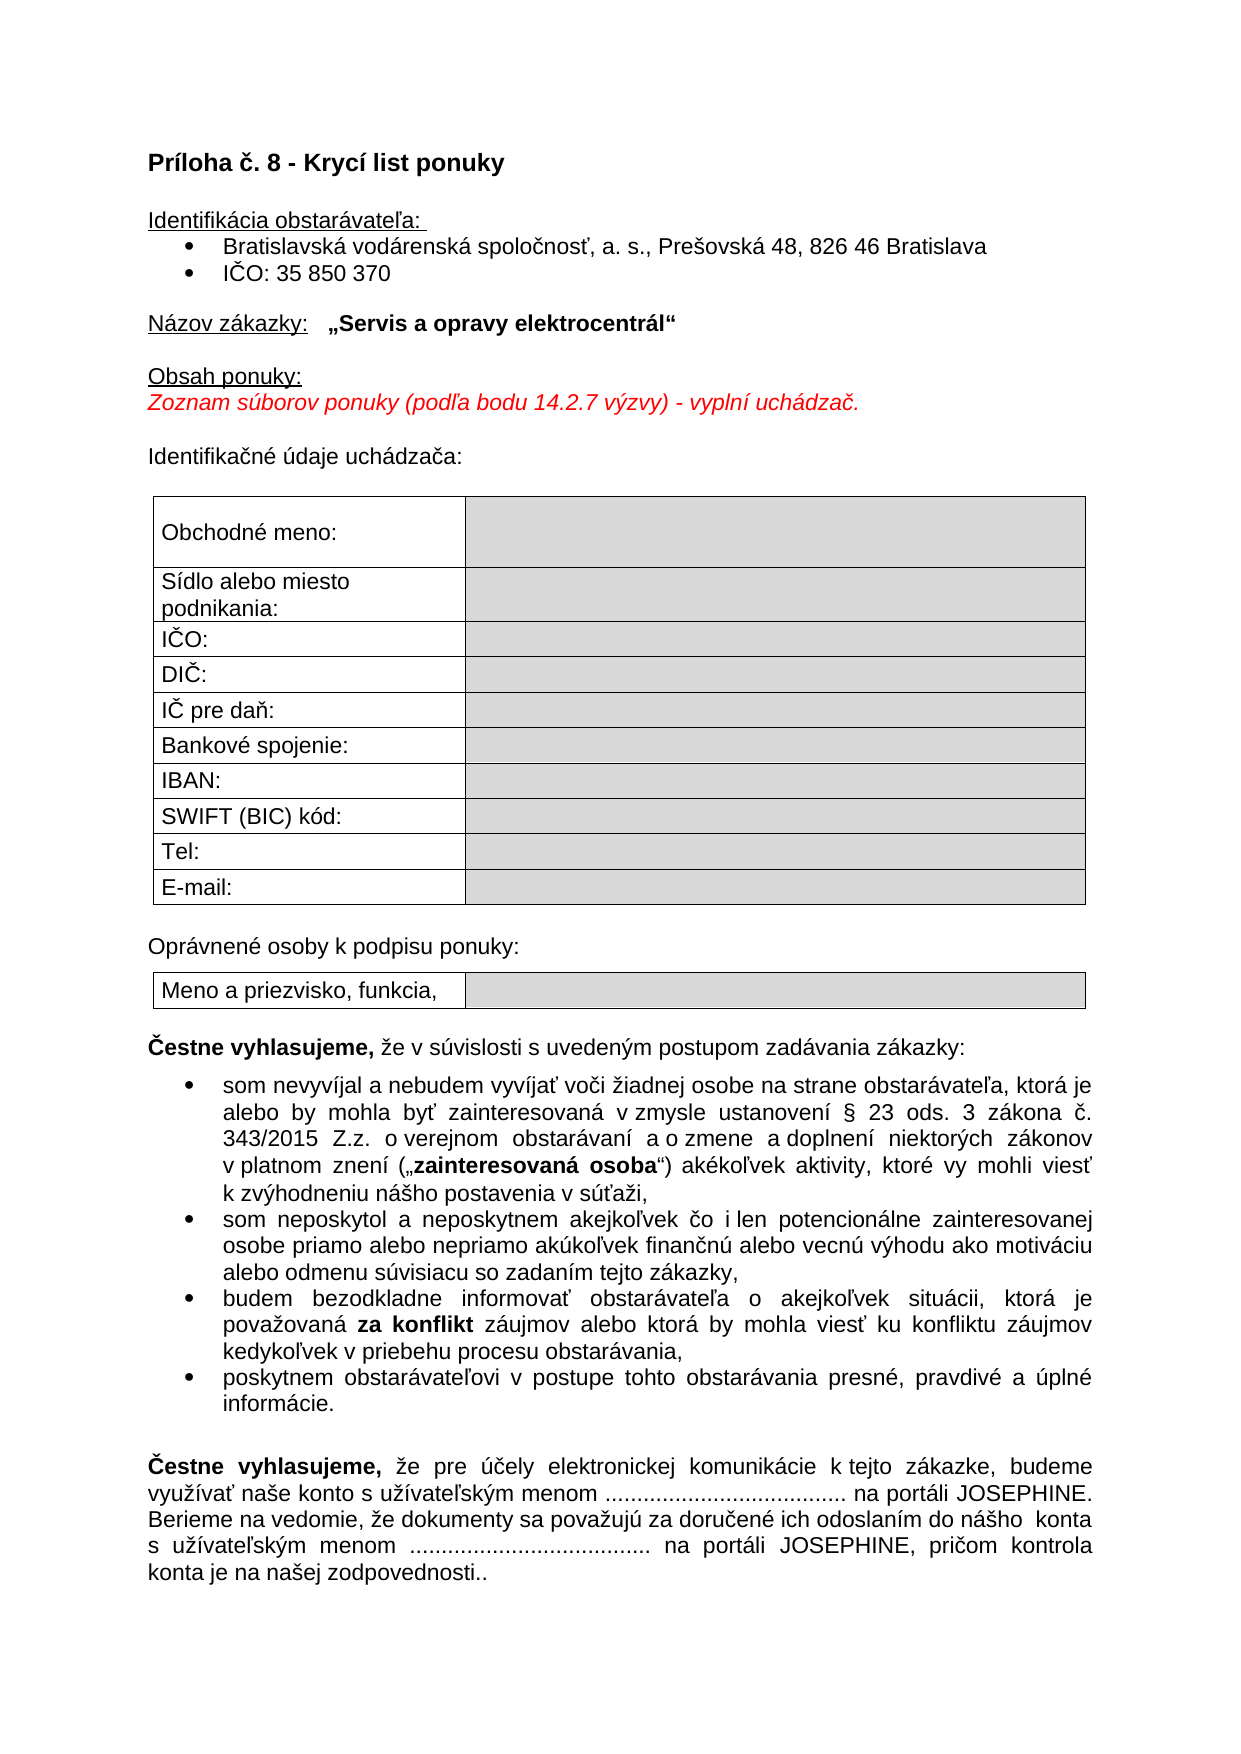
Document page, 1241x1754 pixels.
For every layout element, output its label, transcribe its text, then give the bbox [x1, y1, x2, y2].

table_cell [466, 622, 1085, 656]
text Oprávnené osoby k podpisu ponuky: [148, 933, 1093, 959]
table_cell Tel: [154, 834, 465, 869]
text Čestne vyhlasujeme, že pre účely elektronickej komunikácie k tejto zákazke, budeme využívať naše konto s užívateľským menom ...................................... na portáli . Berieme na vedomie, že dokumenty sa považujú za doručené ich odoslaním do nášho konta s užívateľským menom ...................................... na portáli JOSEPHINE, pričom kontrola konta je na našej zodpovednosti.. [148, 1453, 1093, 1585]
table_cell IBAN: [154, 764, 465, 798]
table_cell [466, 764, 1085, 798]
list Bratislavská vodárenská spoločnosť, a. s., Prešovská 48, 826 46 Bratislava [185, 233, 1093, 259]
list budem bezodkladne informovať obstarávateľa o akejkoľvek situácii, ktorá je považovaná za konflikt záujmov alebo ktorá by mohla viesť ku konfliktu záujmov kedykoľvek v priebehu procesu obstarávania, [185, 1285, 1093, 1364]
table_header [466, 497, 1085, 567]
text Príloha č. 8 - Krycí list ponuky [148, 148, 1093, 176]
table_cell [466, 870, 1085, 904]
table_cell Bankové spojenie: [154, 728, 465, 762]
text Názov zákazky: „Servis a opravy elektrocentrál“ [148, 310, 1093, 336]
text Obsah ponuky: [148, 363, 1093, 389]
text Identifikácia obstarávateľa: [148, 207, 1093, 233]
list IČO: 35 850 370 [185, 259, 1093, 286]
table_cell E-mail: [154, 870, 465, 904]
table_header Meno a priezvisko, funkcia, [154, 973, 465, 1007]
table_cell Sídlo alebo miesto podnikania: [154, 568, 465, 621]
table_cell [466, 568, 1085, 621]
list som nevyvíjal a nebudem vyvíjať voči žiadnej osobe na strane obstarávateľa, ktorá je alebo by mohla byť zainteresovaná v zmysle ustanovení § 23 ods. 3 zákona č. 343/2015 Z.z. o verejnom obstarávaní a o zmene a doplnení niektorých zákonov v platnom znení („zainteresovaná osoba“) akékoľvek aktivity, ktoré vy mohli viesť k zvýhodneniu nášho postavenia v súťaži, [185, 1072, 1093, 1206]
table_cell [466, 693, 1085, 727]
list som neposkytol a neposkytnem akejkoľvek čo i len potencionálne zainteresovanej osobe priamo alebo nepriamo akúkoľvek finančnú alebo vecnú výhodu ako motiváciu alebo odmenu súvisiacu so zadaním tejto zákazky, [185, 1206, 1093, 1285]
table_cell [466, 657, 1085, 692]
text Zoznam súborov ponuky (podľa bodu 14.2.7 výzvy) - vyplní uchádzač. [148, 389, 1093, 415]
table_cell [466, 799, 1085, 833]
text Identifikačné údaje uchádzača: [148, 443, 1093, 470]
table_cell IČO: [154, 622, 465, 656]
table_cell SWIFT (BIC) kód: [154, 799, 465, 833]
table_cell DIČ: [154, 657, 465, 692]
text Čestne vyhlasujeme, že v súvislosti s uvedeným postupom zadávania zákazky: [148, 1033, 1093, 1060]
table_cell [466, 728, 1085, 762]
table_cell [466, 834, 1085, 869]
table_cell IČ pre daň: [154, 693, 465, 727]
table_header Obchodné meno: [154, 497, 465, 567]
list poskytnem obstarávateľovi v postupe tohto obstarávania presné, pravdivé a úplné informácie. [185, 1364, 1093, 1417]
table_header [466, 973, 1085, 1007]
